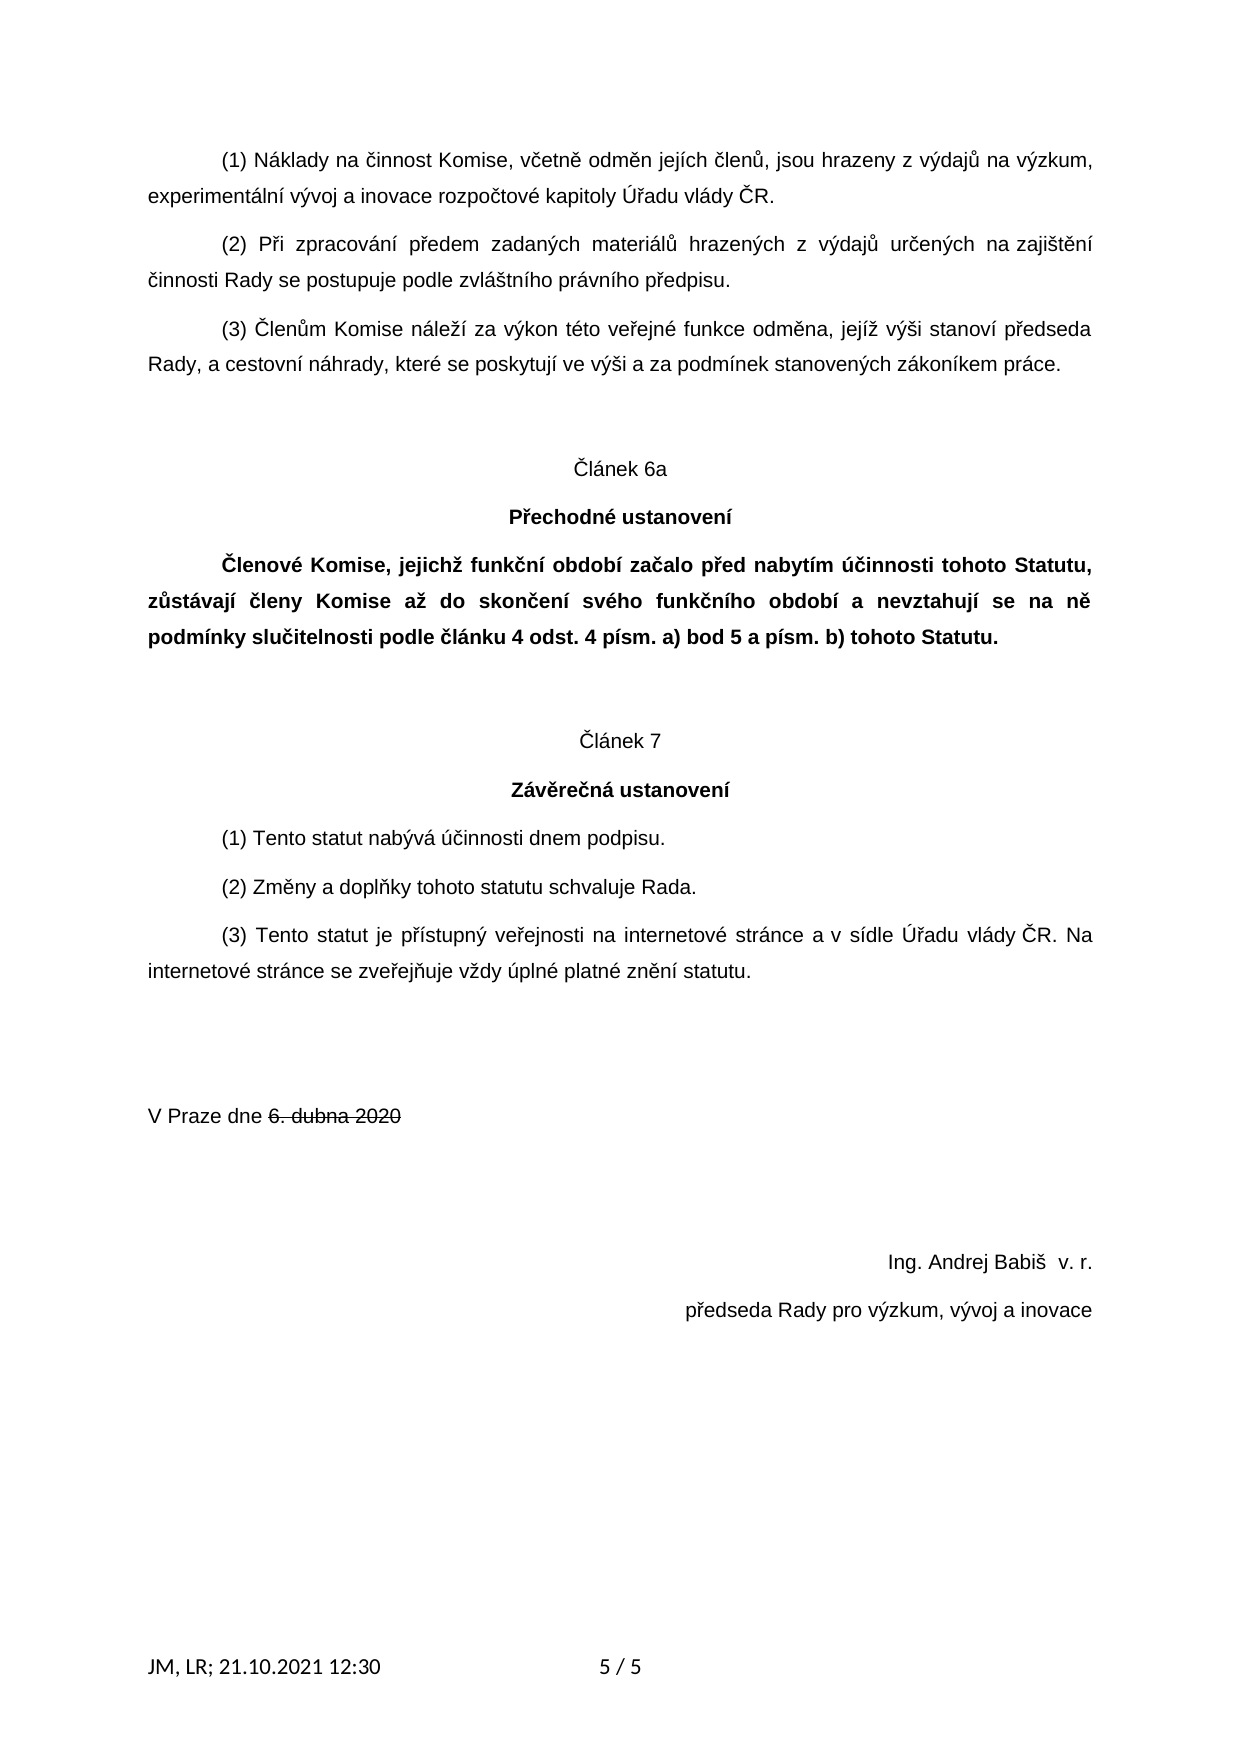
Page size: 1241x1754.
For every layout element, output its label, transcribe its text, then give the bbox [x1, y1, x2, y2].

text předseda Rady pro výzkum, vývoj a inovace [148, 1298, 1093, 1322]
text (2) Změny a doplňky tohoto statutu schvaluje Rada. [148, 874, 1093, 898]
text Článek 6a [148, 456, 1093, 480]
text (2) Při zpracování předem zadaných materiálů hrazených z výdajů určených na zajištění činnosti Rady se postupuje podle zvláštního právního předpisu. [148, 232, 1093, 292]
text Ing. Andrej Babiš v. r. [148, 1249, 1093, 1273]
text (3) Členům Komise náleží za výkon této veřejné funkce odměna, jejíž výši stanoví předseda Rady, a cestovní náhrady, které se poskytují ve výši a za podmínek stanovených zákoníkem práce. [148, 316, 1093, 376]
text Závěrečná ustanovení [148, 778, 1093, 802]
text Přechodné ustanovení [148, 505, 1093, 529]
text Článek 7 [148, 729, 1093, 753]
text V Praze dne 6. dubna 2020 [148, 1104, 1093, 1128]
text (3) Tento statut je přístupný veřejnosti na internetové stránce a v sídle Úřadu vlády ČR. Na internetové stránce se zveřejňuje vždy úplné platné znění statutu. [148, 923, 1093, 983]
text (1) Tento statut nabývá účinnosti dnem podpisu. [148, 826, 1093, 850]
text Členové Komise, jejichž funkční období začalo před nabytím účinnosti tohoto Statutu, zůstávají členy Komise až do skončení svého funkčního období a nevztahují se na ně podmínky slučitelnosti podle článku 4 odst. 4 písm. a) bod 5 a písm. b) tohoto Statutu. [148, 553, 1093, 649]
text (1) Náklady na činnost Komise, včetně odměn jejích členů, jsou hrazeny z výdajů na výzkum, experimentální vývoj a inovace rozpočtové kapitoly Úřadu vlády ČR. [148, 148, 1093, 207]
